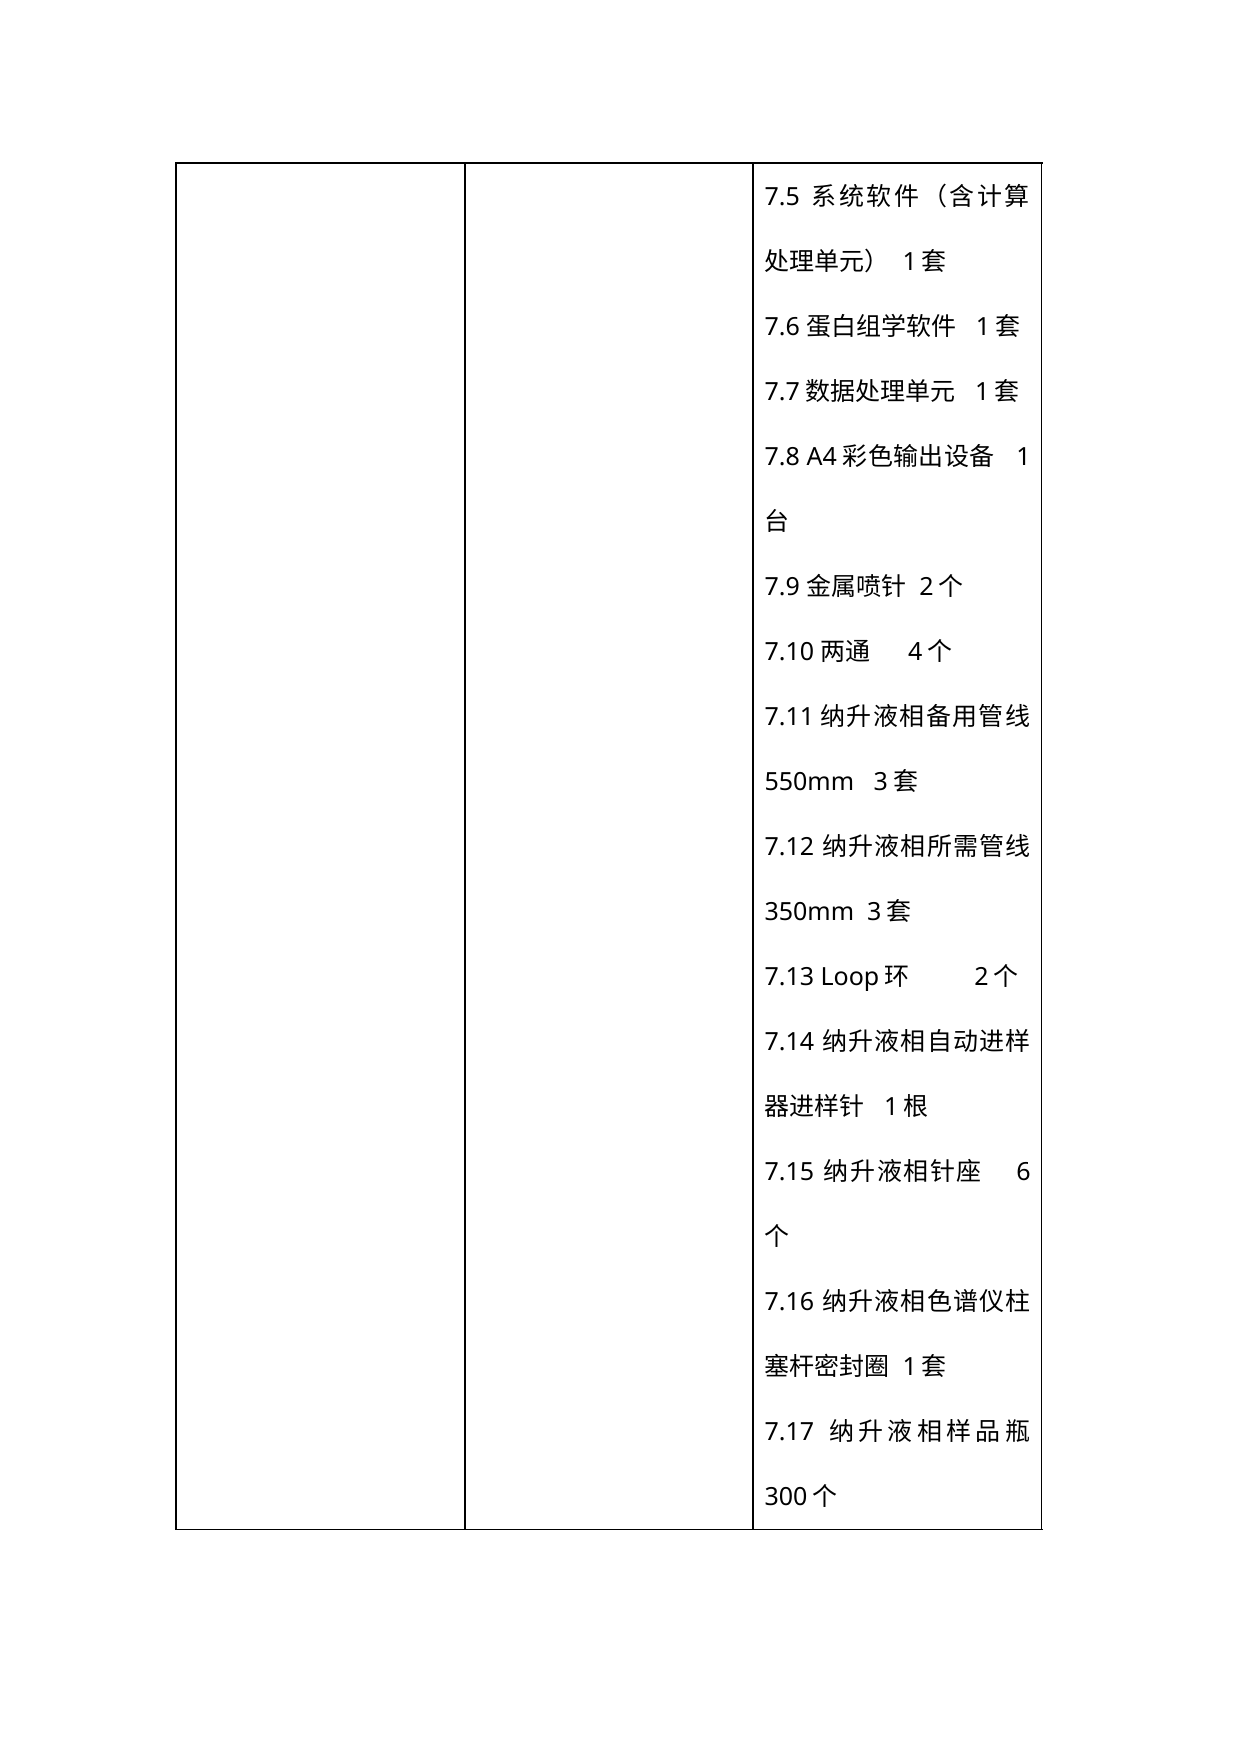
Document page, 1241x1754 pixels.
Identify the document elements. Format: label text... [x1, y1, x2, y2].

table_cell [754, 164, 1041, 1528]
table_cell [466, 164, 752, 1528]
table_cell 7 [177, 164, 464, 1528]
